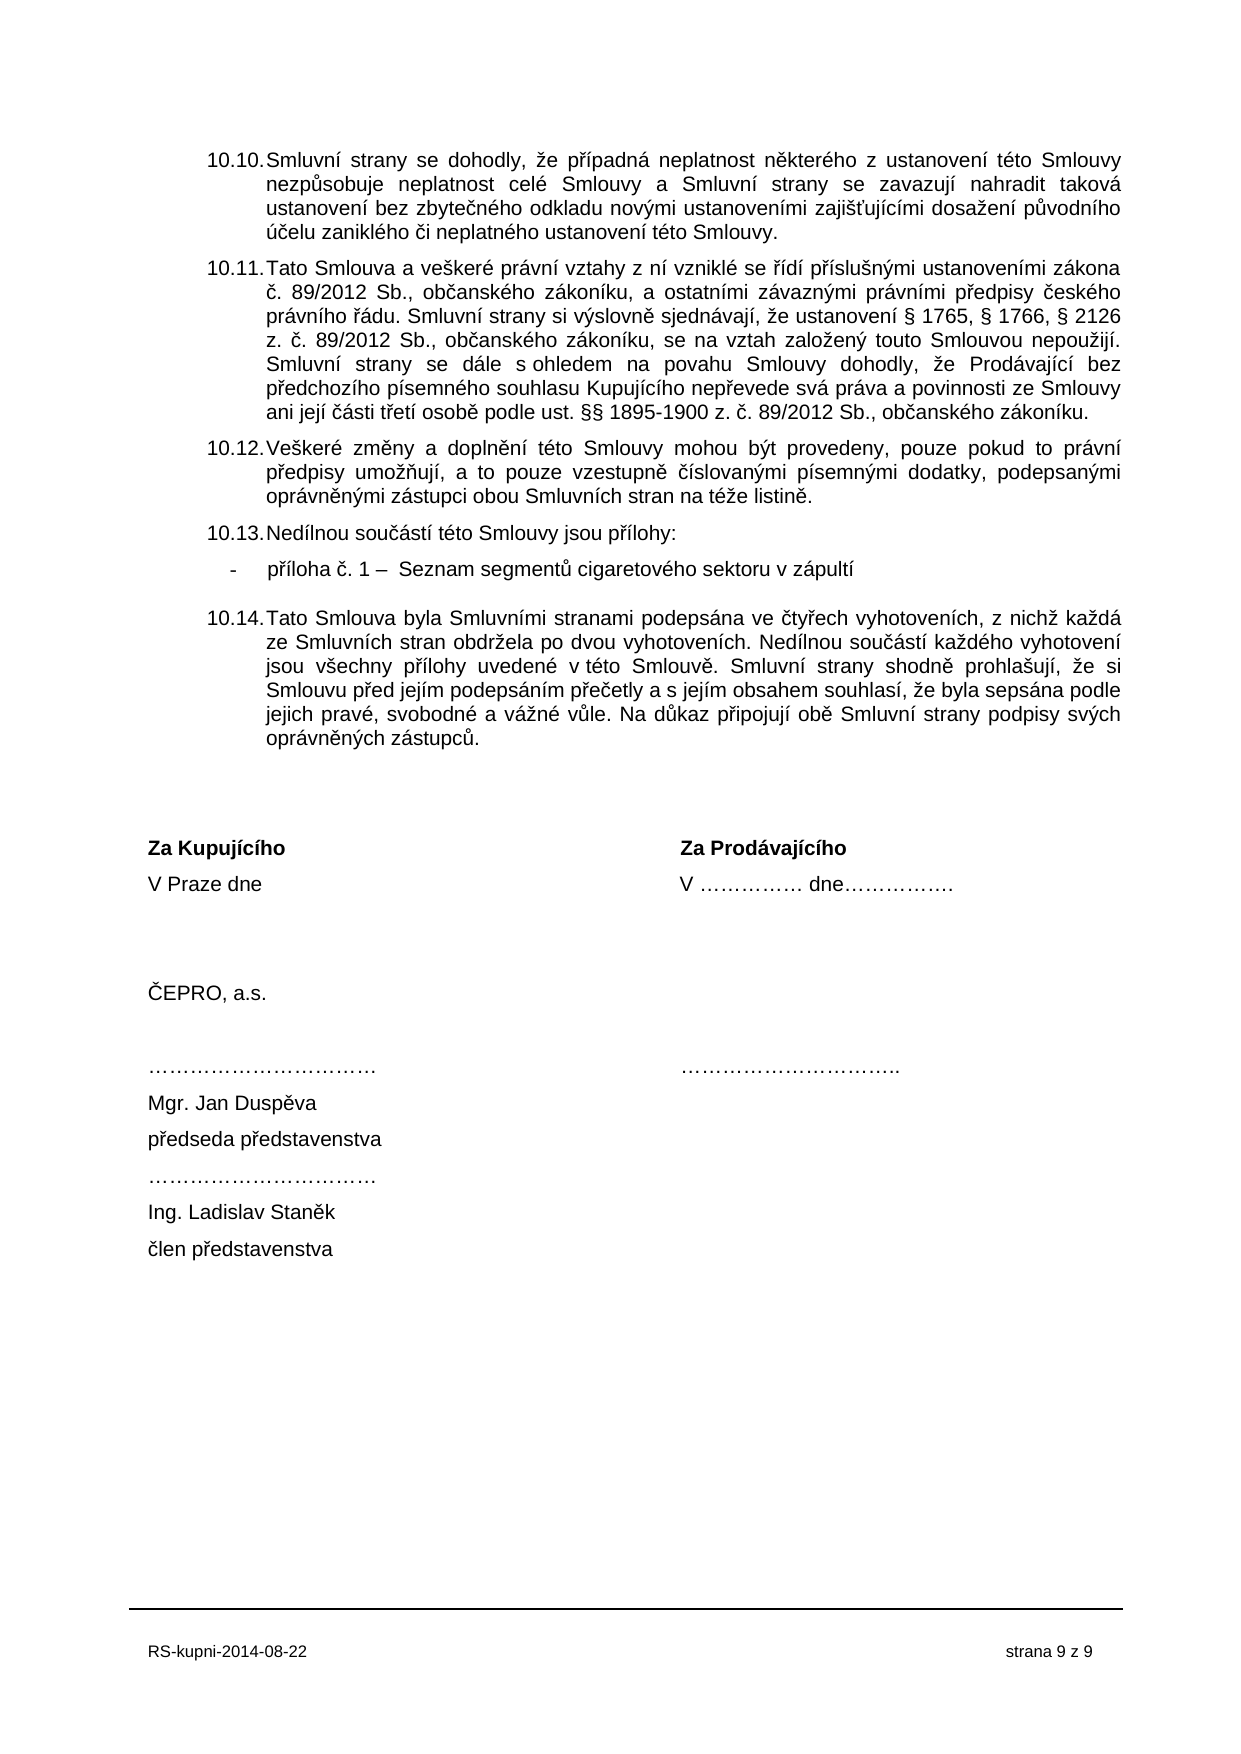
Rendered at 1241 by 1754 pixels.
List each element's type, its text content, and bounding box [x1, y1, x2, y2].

text Za Kupujícího Za Prodávajícího [148, 835, 1122, 859]
text Veškeré změny a doplnění této Smlouvy mohou být provedeny, pouze pokud to právní předpisy umožňují, a to pouze vzestupně číslovanými písemnými dodatky, podepsanými oprávněnými zástupci obou Smluvních stran na téže listině. [207, 436, 1122, 508]
text Mgr. Jan Duspěva [148, 1091, 1122, 1114]
text ČEPRO, a.s. [148, 981, 1122, 1005]
text Ing. Ladislav Staněk [148, 1200, 1122, 1224]
text …………………………… [148, 1163, 1122, 1187]
text Tato Smlouva a veškeré právní vztahy z ní vzniklé se řídí příslušnými ustanoveními zákona č. 89/2012 Sb., občanského zákoníku, a ostatními závaznými právními předpisy českého právního řádu. Smluvní strany si výslovně sjednávají, že ustanovení § 1765, § 1766, § 2126 z. č. 89/2012 Sb., občanského zákoníku, se na vztah založený touto Smlouvou nepoužijí. Smluvní strany se dále s ohledem na povahu Smlouvy dohodly, že Prodávající bez předchozího písemného souhlasu Kupujícího nepřevede svá práva a povinnosti ze Smlouvy ani její části třetí osobě podle ust. §§ 1895-1900 z. č. 89/2012 Sb., občanského zákoníku. [207, 256, 1122, 424]
text předseda představenstva [148, 1127, 1122, 1151]
text člen představenstva [148, 1236, 1122, 1260]
text Tato Smlouva byla Smluvními stranami podepsána ve čtyřech vyhotoveních, z nichž každá ze Smluvních stran obdržela po dvou vyhotoveních. Nedílnou součástí každého vyhotovení jsou všechny přílohy uvedené v této Smlouvě. Smluvní strany shodně prohlašují, že si Smlouvu před jejím podepsáním přečetly a s jejím obsahem souhlasí, že byla sepsána podle jejich pravé, svobodné a vážné vůle. Na důkaz připojují obě Smluvní strany podpisy svých oprávněných zástupců. [207, 606, 1122, 750]
text Smluvní strany se dohodly, že případná neplatnost některého z ustanovení této Smlouvy nezpůsobuje neplatnost celé Smlouvy a Smluvní strany se zavazují nahradit taková ustanovení bez zbytečného odkladu novými ustanoveními zajišťujícími dosažení původního účelu zaniklého či neplatného ustanovení této Smlouvy. [207, 148, 1122, 243]
list příloha č. 1 – Seznam segmentů cigaretového sektoru v zápultí [229, 557, 1122, 581]
text …………………………… ………………………….. [148, 1054, 1122, 1078]
text Nedílnou součástí této Smlouvy jsou přílohy: [207, 521, 1122, 544]
text V Praze dne V …………… dne……………. [148, 872, 1122, 896]
